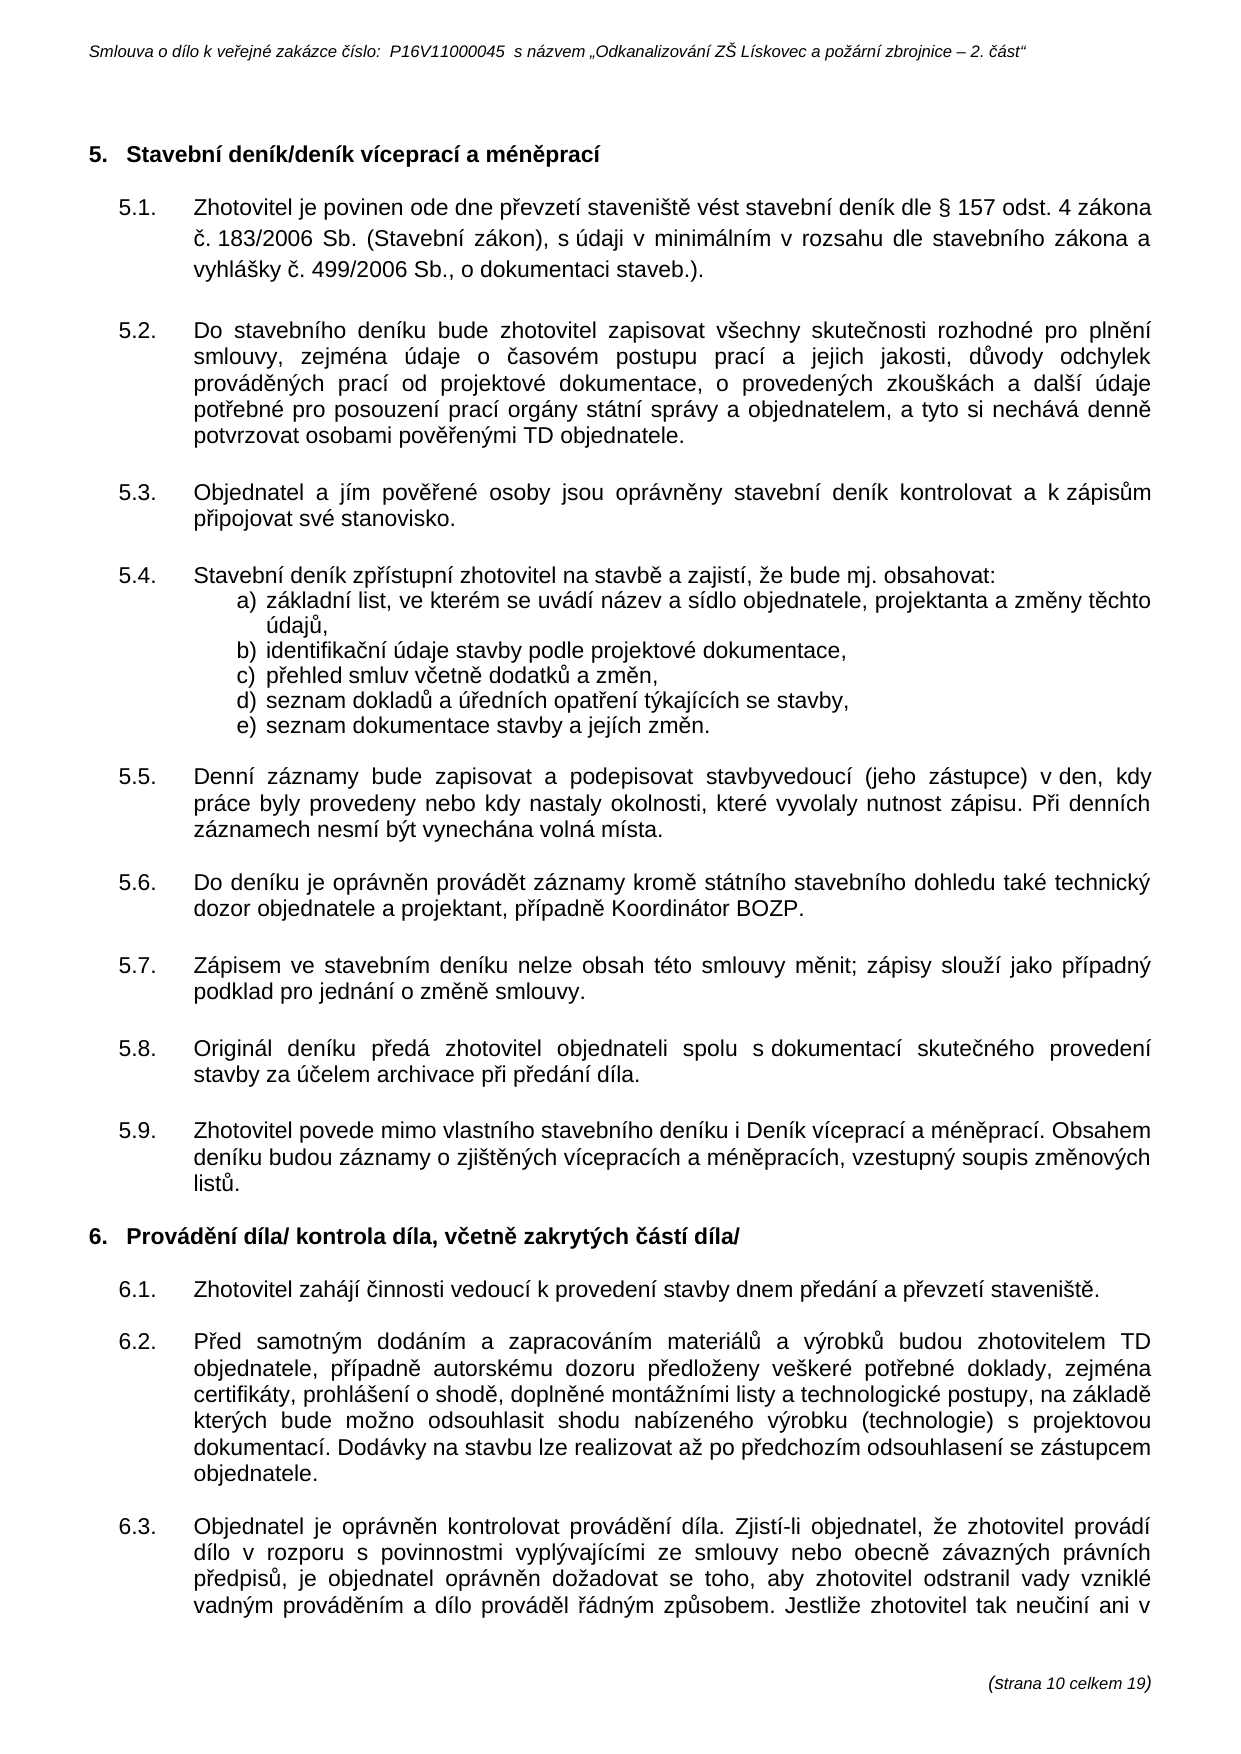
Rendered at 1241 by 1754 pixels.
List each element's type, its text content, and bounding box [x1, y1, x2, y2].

list Originál deníku předá zhotovitel objednateli spolu s dokumentací skutečného provedení stavby za účelem archivace při předání díla. [118, 1034, 1152, 1087]
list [118, 1513, 1152, 1618]
list seznam dokumentace stavby a jejích změn. [236, 713, 1152, 738]
list seznam dokladů a úředních opatření týkajících se stavby, [236, 688, 1152, 713]
list Provádění díla/ kontrola díla, včetně zakrytých částí díla/ [89, 1223, 1152, 1249]
list Denní záznamy bude zapisovat a podepisovat stavbyvedoucí (jeho zástupce) v den, kdy práce byly provedeny nebo kdy nastaly okolnosti, které vyvolaly nutnost zápisu. Při denních záznamech nesmí být vynechána volná místa. [118, 763, 1152, 842]
list přehled smluv včetně dodatků a změn, [236, 663, 1152, 688]
list Zápisem ve stavebním deníku nelze obsah této smlouvy měnit; zápisy slouží jako případný podklad pro jednání o změně smlouvy. [118, 952, 1152, 1004]
list Do deníku je oprávněn provádět záznamy kromě státního stavebního dohledu také technický dozor objednatele a projektant, případně Koordinátor BOZP. [118, 869, 1152, 921]
list Zhotovitel povede mimo vlastního stavebního deníku i Deník víceprací a méněprací. Obsahem deníku budou záznamy o zjištěných vícepracích a méněpracích, vzestupný soupis změnových listů. [118, 1117, 1152, 1196]
list Zhotovitel je povinen ode dne převzetí staveniště vést stavební deník dle § 157 odst. 4 zákona č. 183/2006 Sb. (Stavební zákon), s údaji v minimálním v rozsahu dle stavebního zákona a vyhlášky č. 499/2006 Sb., o dokumentaci staveb.). [118, 194, 1152, 283]
list Zhotovitel zahájí činnosti vedoucí k provedení stavby dnem předání a převzetí staveniště. [118, 1276, 1152, 1302]
list základní list, ve kterém se uvádí název a sídlo objednatele, projektanta a změny těchto údajů, [236, 588, 1152, 638]
list Před samotným dodáním a zapracováním materiálů a výrobků budou zhotovitelem TD objednatele, případně autorskému dozoru předloženy veškeré potřebné doklady, zejména certifikáty, prohlášení o shodě, doplněné montážními listy a technologické postupy, na základě kterých bude možno odsouhlasit shodu nabízeného výrobku (technologie) s projektovou dokumentací. Dodávky na stavbu lze realizovat až po předchozím odsouhlasení se zástupcem objednatele. [118, 1328, 1152, 1486]
list Stavební deník zpřístupní zhotovitel na stavbě a zajistí, že bude mj. obsahovat: [118, 562, 1152, 588]
list Stavební deník/deník víceprací a méněprací [89, 141, 1152, 168]
list Objednatel a jím pověřené osoby jsou oprávněny stavební deník kontrolovat a k zápisům připojovat své stanovisko. [118, 479, 1152, 532]
list identifikační údaje stavby podle projektové dokumentace, [236, 638, 1152, 663]
list Do stavebního deníku bude zhotovitel zapisovat všechny skutečnosti rozhodné pro plnění smlouvy, zejména údaje o časovém postupu prací a jejich jakosti, důvody odchylek prováděných prací od projektové dokumentace, o provedených zkouškách a další údaje potřebné pro posouzení prací orgány státní správy a objednatelem, a tyto si nechává denně potvrzovat osobami pověřenými TD objednatele. [118, 317, 1152, 449]
